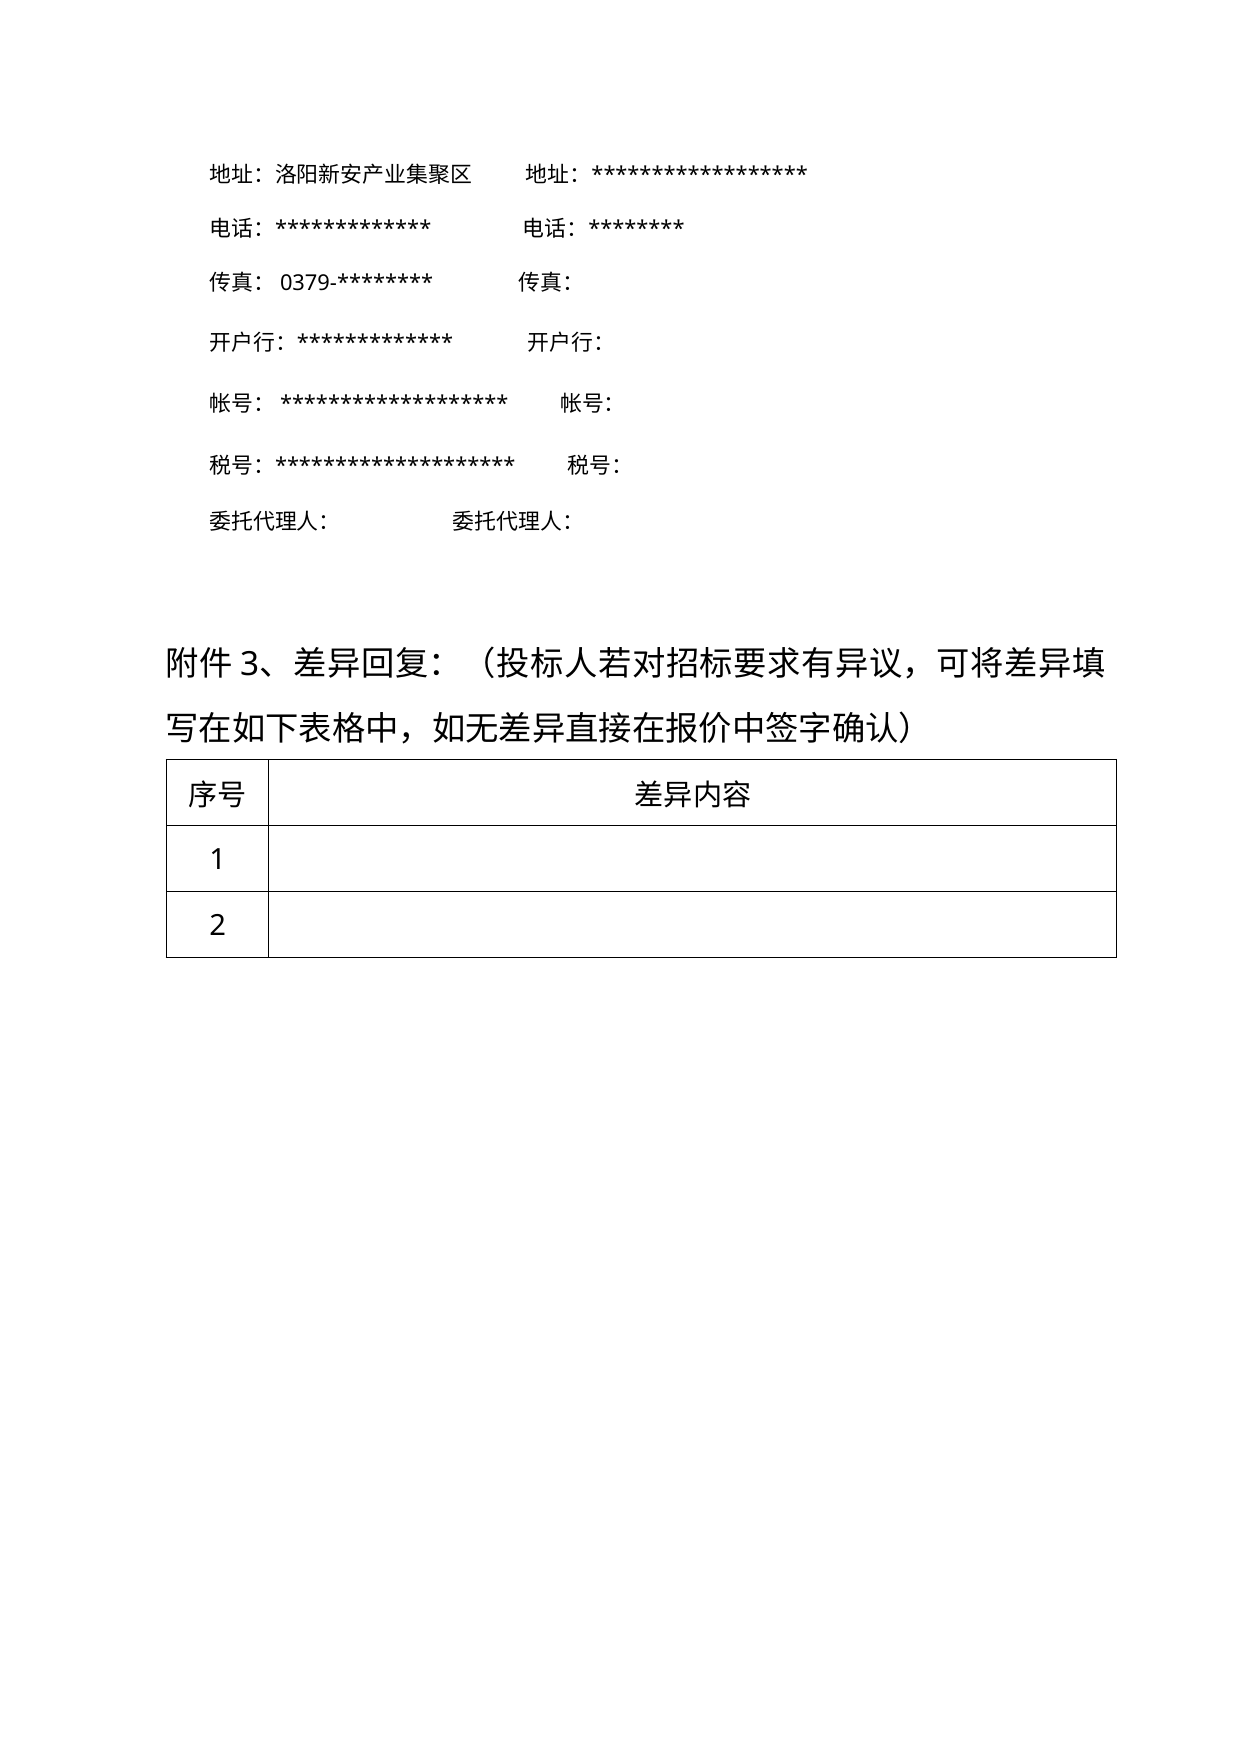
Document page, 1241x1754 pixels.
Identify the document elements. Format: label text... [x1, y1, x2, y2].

table_cell [269, 826, 1116, 891]
text 附件3、差异回复：（投标人若对招标要求有异议，可将差异填写在如下表格中，如无差异直接在报价中签字确认） [165, 629, 1107, 759]
text 帐号： ******************* 帐号： [165, 386, 1107, 419]
table_header 差异内容 [269, 760, 1116, 825]
table_cell [269, 892, 1116, 957]
table_header 序号 [167, 760, 268, 825]
text 开户行：************* 开户行： [165, 324, 1107, 357]
table_cell 1 [167, 826, 268, 891]
text 地址：洛阳新安产业集聚区 地址：****************** [165, 162, 1107, 187]
text 电话：************* 电话：******** [165, 216, 1107, 241]
text 税号：******************** 税号： [165, 448, 1107, 480]
text 传真： 0379-******** 传真： [165, 270, 1107, 295]
text 委托代理人： 委托代理人： [165, 509, 1107, 534]
table_cell 2 [167, 892, 268, 957]
